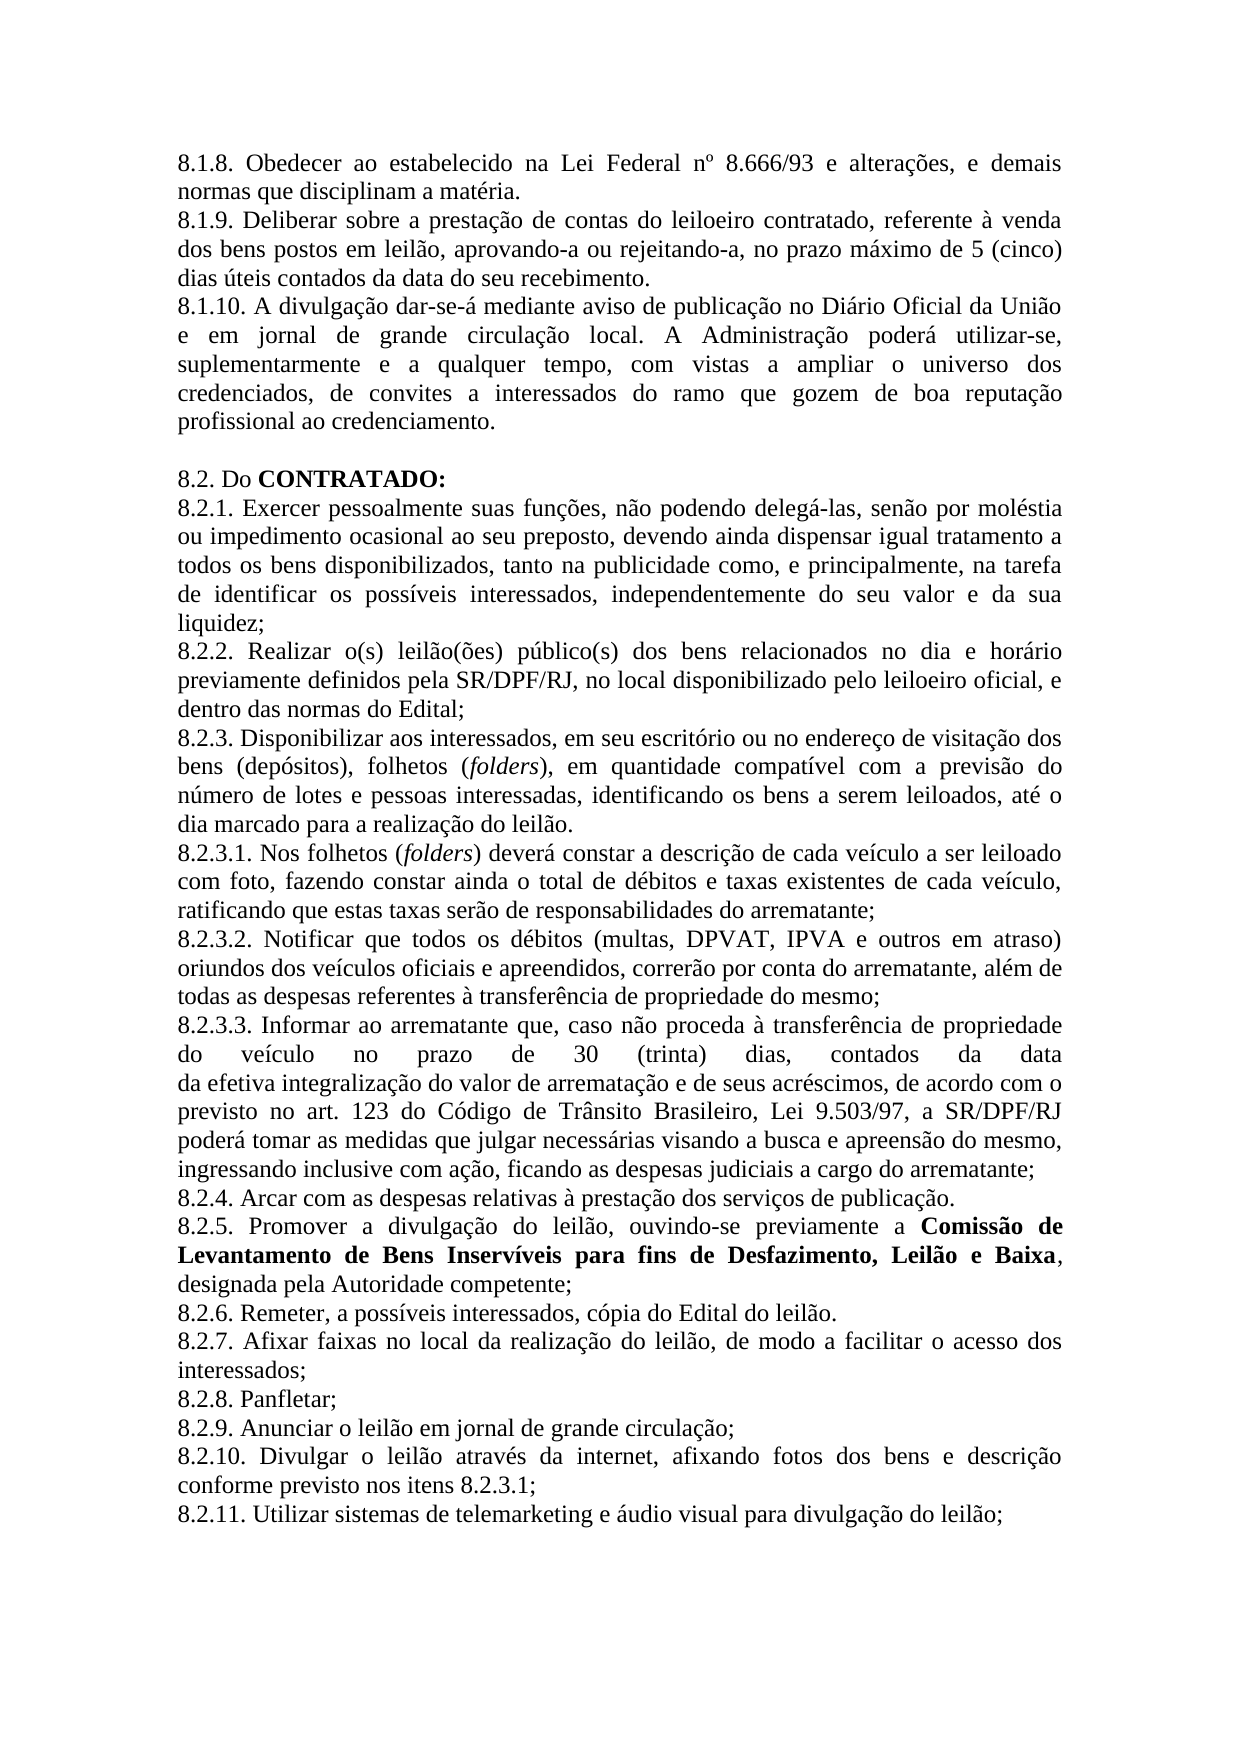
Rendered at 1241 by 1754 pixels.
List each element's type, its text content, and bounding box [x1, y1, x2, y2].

text 8.2.11. Utilizar sistemas de telemarketing e áudio visual para divulgação do leilão; [177, 1499, 1063, 1528]
text 8.1.9. Deliberar sobre a prestação de contas do leiloeiro contratado, referente à venda dos bens postos em leilão, aprovando-a ou rejeitando-a, no prazo máximo de 5 (cinco) dias úteis contados da data do seu recebimento. [177, 205, 1063, 291]
text 8.2.9. Anunciar o leilão em jornal de grande circulação; [177, 1413, 1063, 1441]
text 8.2.8. Panfletar; [177, 1384, 1063, 1413]
text 8.2.3.1. Nos folhetos (folders) deverá constar a descrição de cada veículo a ser leiloado com foto, fazendo constar ainda o total de débitos e taxas existentes de cada veículo, ratificando que estas taxas serão de responsabilidades do arrematante; [177, 838, 1063, 924]
text 8.1.10. A divulgação dar-se-á mediante aviso de publicação no Diário Oficial da União e em jornal de grande circulação local. A Administração poderá utilizar-se, suplementarmente e a qualquer tempo, com vistas a ampliar o universo dos credenciados, de convites a interessados do ramo que gozem de boa reputação profissional ao credenciamento. [177, 291, 1063, 435]
text 8.2.4. Arcar com as despesas relativas à prestação dos serviços de publicação. [177, 1183, 1063, 1211]
text 8.2.5. Promover a divulgação do leilão, ouvindo-se previamente a Comissão de Levantamento de Bens Inservíveis para fins de Desfazimento, Leilão e Baixa, designada pela Autoridade competente; [177, 1211, 1063, 1298]
text 8.2.3.2. Notificar que todos os débitos (multas, DPVAT, IPVA e outros em atraso) oriundos dos veículos oficiais e apreendidos, correrão por conta do arrematante, além de todas as despesas referentes à transferência de propriedade do mesmo; [177, 924, 1063, 1010]
text 8.2.3. Disponibilizar aos interessados, em seu escritório ou no endereço de visitação dos bens (depósitos), folhetos (folders), em quantidade compatível com a previsão do número de lotes e pessoas interessadas, identificando os bens a serem leiloados, até o dia marcado para a realização do leilão. [177, 723, 1063, 838]
text 8.2.7. Afixar faixas no local da realização do leilão, de modo a facilitar o acesso dos interessados; [177, 1326, 1063, 1384]
text 8.2.2. Realizar o(s) leilão(ões) público(s) dos bens relacionados no dia e horário previamente definidos pela SR/DPF/RJ, no local disponibilizado pelo leiloeiro oficial, e dentro das normas do Edital; [177, 636, 1063, 723]
text 8.2.1. Exercer pessoalmente suas funções, não podendo delegá-las, senão por moléstia ou impedimento ocasional ao seu preposto, devendo ainda dispensar igual tratamento a todos os bens disponibilizados, tanto na publicidade como, e principalmente, na tarefa de identificar os possíveis interessados, independentemente do seu valor e da sua liquidez; [177, 493, 1063, 636]
text 8.2.3.3. Informar ao arrematante que, caso não proceda à transferência de propriedade do veículo no prazo de 30 (trinta) dias, contados da data da efetiva integralização do valor de arrematação e de seus acréscimos, de acordo com o previsto no art. 123 do Código de Trânsito Brasileiro, Lei 9.503/97, a SR/DPF/RJ poderá tomar as medidas que julgar necessárias visando a busca e apreensão do mesmo, ingressando inclusive com ação, ficando as despesas judiciais a cargo do arrematante; [177, 1010, 1063, 1183]
text 8.2.6. Remeter, a possíveis interessados, cópia do Edital do leilão. [177, 1298, 1063, 1326]
text 8.2.10. Divulgar o leilão através da internet, afixando fotos dos bens e descrição conforme previsto nos itens 8.2.3.1; [177, 1441, 1063, 1499]
text 8.1.8. Obedecer ao estabelecido na Lei Federal nº 8.666/93 e alterações, e demais normas que disciplinam a matéria. [177, 148, 1063, 205]
text 8.2. Do CONTRATADO: [177, 464, 1063, 493]
